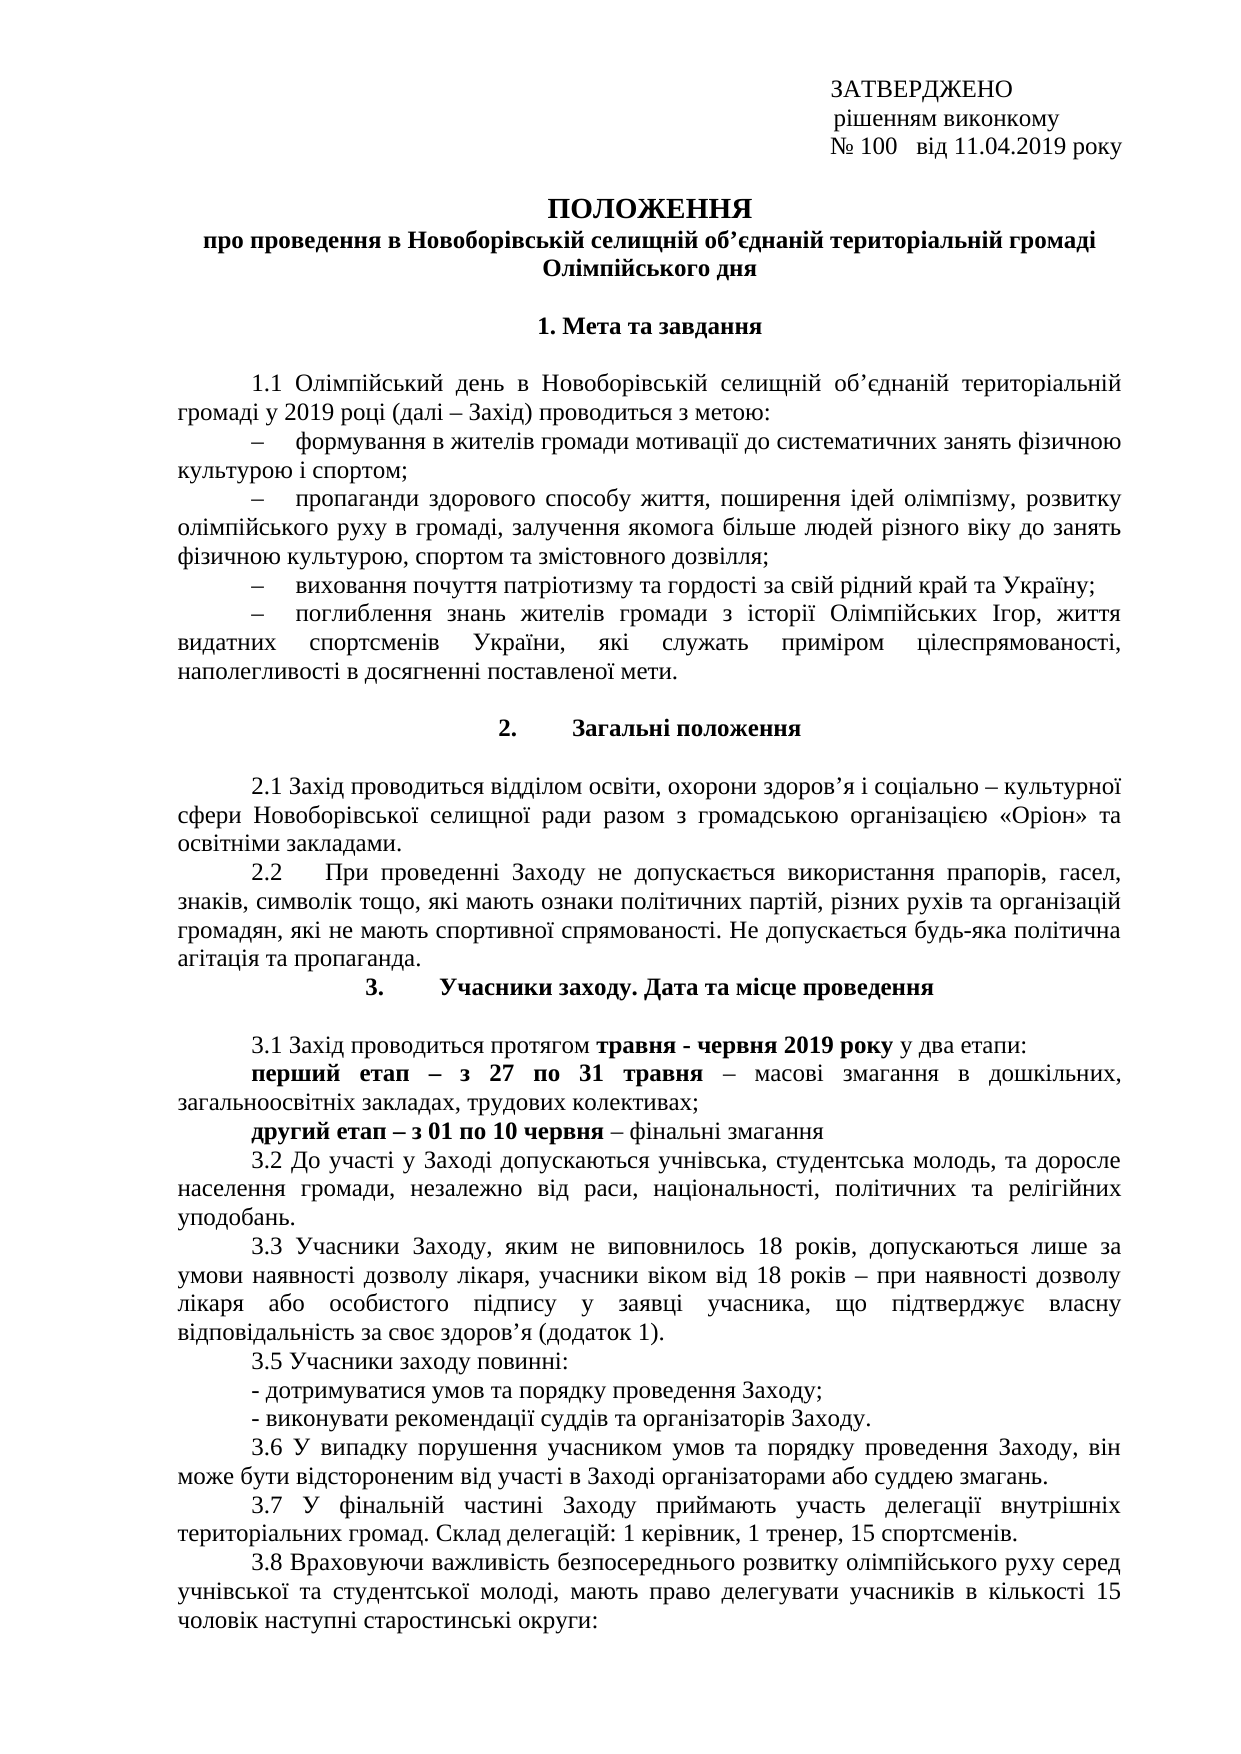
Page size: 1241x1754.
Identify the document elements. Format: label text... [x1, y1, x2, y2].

text про проведення в Новоборівській селищній об’єднаній територіальній громаді [177, 225, 1122, 253]
text 3.3 Учасники Заходу, яким не виповнилось 18 років, допускаються лише за умови наявності дозволу лікаря, учасники віком від 18 років – при наявності дозволу лікаря або особистого підпису у заявці учасника, що підтверджує власну відповідальність за своє здоров’я (додаток 1). [177, 1231, 1122, 1346]
text - виконувати рекомендації суддів та організаторів Заходу. [177, 1403, 1122, 1432]
text другий етап – з 01 по 10 червня – фінальні змагання [177, 1116, 1122, 1145]
text 3.2 До участі у Заході допускаються учнівська, студентська молодь, та доросле населення громади, незалежно від раси, національності, політичних та релігійних уподобань. [177, 1145, 1122, 1231]
text 2.1 Захід проводиться відділом освіти, охорони здоров’я і соціально – культурної сфери Новоборівської селищної ради разом з громадською організацією «Оріон» та освітніми закладами. [177, 771, 1122, 857]
text № 100 від 11.04.2019 року [177, 131, 1122, 160]
text 3.1 Захід проводиться протягом травня - червня 2019 року у два етапи: [177, 1030, 1122, 1058]
list виховання почуття патріотизму та гордості за свій рідний край та Україну; [177, 570, 1122, 598]
text Олімпійського дня [177, 253, 1122, 282]
list поглиблення знань жителів громади з історії Олімпійських Ігор, життя видатних спортсменів України, які служать приміром цілеспрямованості, наполегливості в досягненні поставленої мети. [177, 598, 1122, 685]
text перший етап – з 27 по 31 травня – масові змагання в дошкільних, загальноосвітніх закладах, трудових колективах; [177, 1058, 1122, 1116]
text 3.8 Враховуючи важливість безпосереднього розвитку олімпійського руху серед учнівської та студентської молоді, мають право делегувати учасників в кількості 15 чоловік наступні старостинські округи: [177, 1547, 1122, 1633]
list формування в жителів громади мотивації до систематичних занять фізичною культурою і спортом; [177, 426, 1122, 483]
text 3.7 У фінальній частині Заходу приймають участь делегації внутрішніх територіальних громад. Склад делегацій: 1 керівник, 1 тренер, 15 спортсменів. [177, 1490, 1122, 1547]
text 3.5 Учасники заходу повинні: [177, 1346, 1122, 1375]
text 3. Учасники заходу. Дата та місце проведення [177, 972, 1122, 1001]
text ПОЛОЖЕННЯ [177, 191, 1122, 225]
text 1. Мета та завдання [177, 311, 1122, 340]
text рішенням виконкому [177, 103, 1122, 131]
text 3.6 У випадку порушення учасником умов та порядку проведення Заходу, він може бути відстороненим від участі в Заході організаторами або суддею змагань. [177, 1432, 1122, 1490]
text 2.2 При проведенні Заходу не допускається використання прапорів, гасел, знаків, символік тощо, які мають ознаки політичних партій, різних рухів та організацій громадян, які не мають спортивної спрямованості. Не допускається будь-яка політична агітація та пропаганда. [177, 857, 1122, 972]
text 2. Загальні положення [177, 713, 1122, 742]
list пропаганди здорового способу життя, поширення ідей олімпізму, розвитку олімпійського руху в громаді, залучення якомога більше людей різного віку до занять фізичною культурою, спортом та змістовного дозвілля; [177, 483, 1122, 570]
text 1.1 Олімпійський день в Новоборівській селищній об’єднаній територіальній громаді у 2019 році (далі – Захід) проводиться з метою: [177, 368, 1122, 426]
text - дотримуватися умов та порядку проведення Заходу; [177, 1375, 1122, 1403]
text ЗАТВЕРДЖЕНО [177, 74, 1122, 103]
